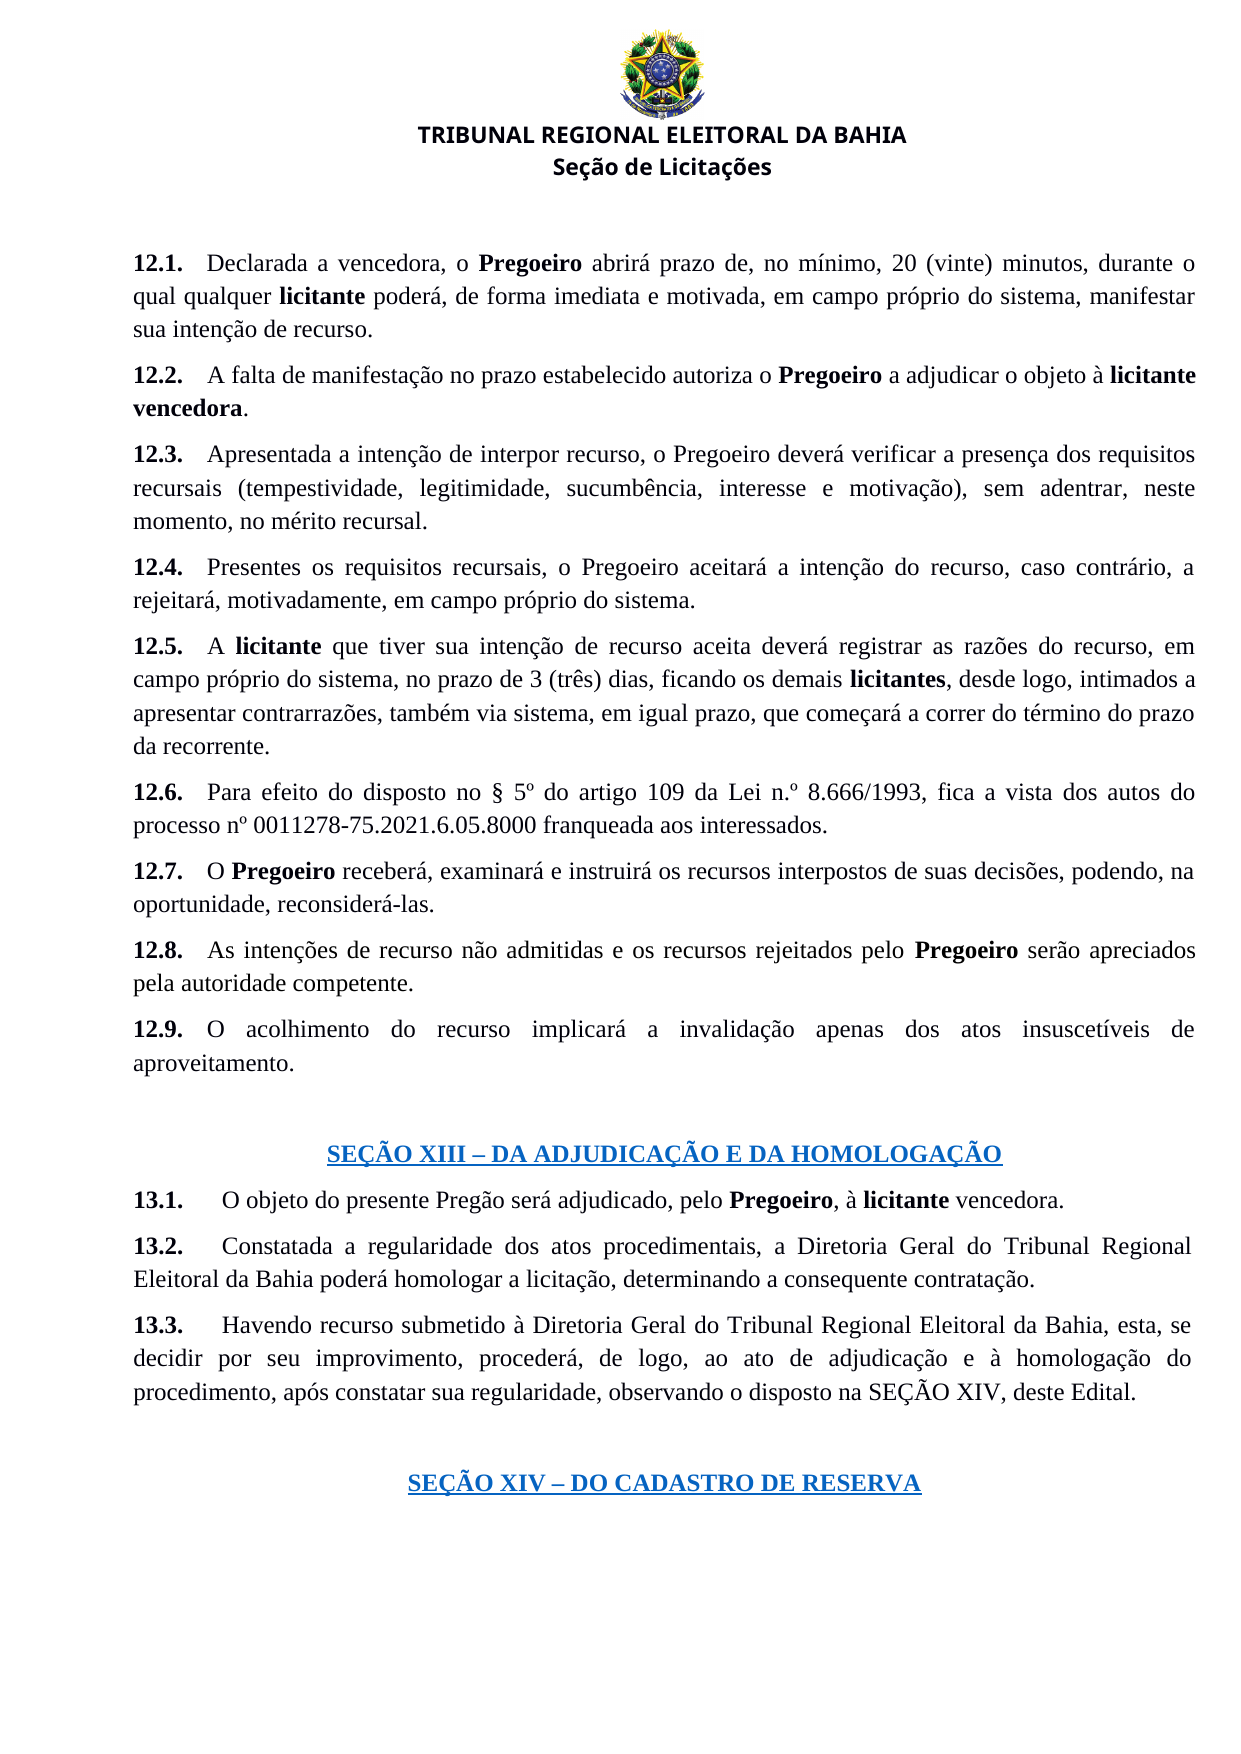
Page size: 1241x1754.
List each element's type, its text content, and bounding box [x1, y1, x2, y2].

text 13.3. Havendo recurso submetido à Diretoria Geral do Tribunal Regional Eleitoral da Bahia, esta, se decidir por seu improvimento, procederá, de logo, ao ato de adjudicação e à homologação do procedimento, após constatar sua regularidade, observando o disposto na SEÇÃO XIV, deste Edital. [133, 1307, 1193, 1407]
text 12.4. Presentes os requisitos recursais, o Pregoeiro aceitará a intenção do recurso, caso contrário, a rejeitará, motivadamente, em campo próprio do sistema. [133, 548, 1196, 615]
text 12.8. As intenções de recurso não admitidas e os recursos rejeitados pelo Pregoeiro serão apreciados pela autoridade competente. [133, 932, 1196, 998]
text 13.2. Constatada a regularidade dos atos procedimentais, a Diretoria Geral do Tribunal Regional Eleitoral da Bahia poderá homologar a licitação, determinando a consequente contratação. [133, 1228, 1193, 1294]
text 12.6. Para efeito do disposto no § 5º do artigo 109 da Lei n.º 8.666/1993, fica a vista dos autos do processo nº franqueada aos interessados. [133, 773, 1196, 840]
text 12.3. Apresentada a intenção de interpor recurso, o Pregoeiro deverá verificar a presença dos requisitos recursais (tempestividade, legitimidade, sucumbência, interesse e motivação), sem adentrar, neste momento, no mérito recursal. [133, 436, 1196, 536]
text SEÇÃO XIV – DO CADASTRO DE RESERVA [133, 1465, 1196, 1498]
text 12.1. Declarada a vencedora, o Pregoeiro abrirá prazo de, no mínimo, 20 (vinte) minutos, durante o qual qualquer licitante poderá, de forma imediata e motivada, em campo próprio do sistema, manifestar sua intenção de recurso. [133, 244, 1196, 344]
text 12.7. O Pregoeiro receberá, examinará e instruirá os recursos interpostos de suas decisões, podendo, na oportunidade, reconsiderá-las. [133, 853, 1196, 919]
text 12.9. O acolhimento do recurso implicará a invalidação apenas dos atos insuscetíveis de aproveitamento. [133, 1011, 1196, 1078]
text SEÇÃO XIII – DA ADJUDICAÇÃO E DA HOMOLOGAÇÃO [133, 1136, 1196, 1169]
text 13.1. O objeto do presente Pregão será adjudicado, pelo Pregoeiro, à licitante vencedora. [133, 1182, 1193, 1215]
text 12.5. A licitante que tiver sua intenção de recurso aceita deverá registrar as razões do recurso, em campo próprio do sistema, no prazo de 3 (três) dias, ficando os demais licitantes, desde logo, intimados a apresentar contrarrazões, também via sistema, em igual prazo, que começará a correr do término do prazo da recorrente. [133, 628, 1196, 761]
text 12.2. A falta de manifestação no prazo estabelecido autoriza o Pregoeiro a adjudicar o objeto à licitante vencedora. [133, 357, 1196, 423]
